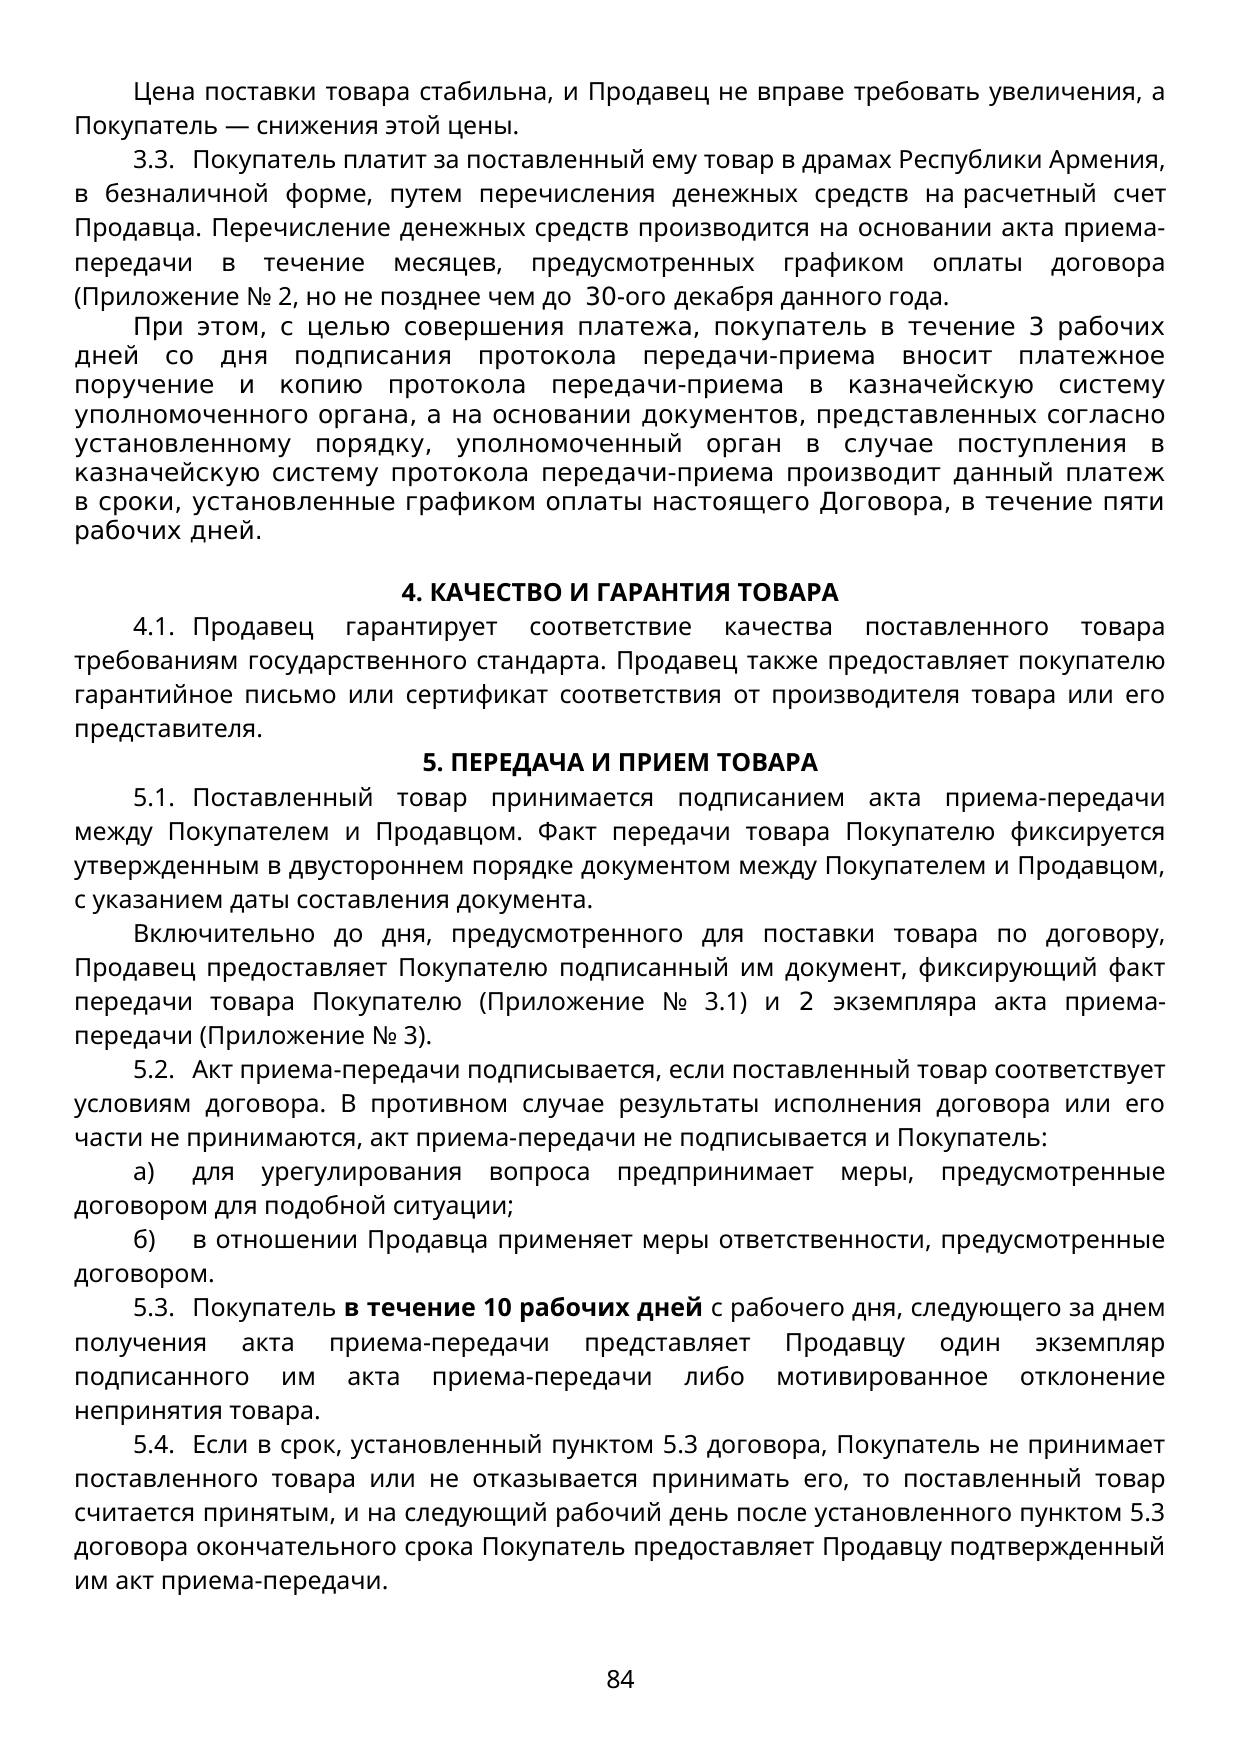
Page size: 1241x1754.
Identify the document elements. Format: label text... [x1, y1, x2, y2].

text 5.1. Поставленный товар принимается подписанием акта приема-передачи между Покупателем и Продавцом. Факт передачи товара Покупателю фиксируется утвержденным в двустороннем порядке документом между Покупателем и Продавцом, с указанием даты составления документа. [74, 779, 1167, 915]
text 5. ПЕРЕДАЧА И ПРИЕМ ТОВАРА [74, 745, 1167, 779]
text 3.3. Покупатель платит за поставленный ему товар в драмах Республики Армения, в безналичной форме, путем перечисления денежных средств на расчетный счет Продавца. Перечисление денежных средств производится на основании акта приема-передачи в течение месяцев, предусмотренных графиком оплаты договора (Приложение № 2, но не позднее чем до 30-ого декабря данного года. [74, 142, 1167, 312]
text б) в отношении Продавца применяет меры ответственности, предусмотренные договором. [74, 1222, 1167, 1290]
text 4. КАЧЕСТВО И ГАРАНТИЯ ТОВАРА [74, 575, 1167, 609]
text 4.1. Продавец гарантирует соответствие качества поставленного товара требованиям государственного стандарта. Продавец также предоставляет покупателю гарантийное письмо или сертификат соответствия от производителя товара или его представителя. [74, 609, 1167, 745]
text Включительно до дня, предусмотренного для поставки товара по договору, Продавец предоставляет Покупателю подписанный им документ, фиксирующий факт передачи товара Покупателю (Приложение № 3.1) и 2 экземпляра акта приема-передачи (Приложение № 3). [74, 915, 1167, 1052]
text 5.3. Покупатель в течение 10 рабочих дней с рабочего дня, следующего за днем получения акта приема-передачи представляет Продавцу один экземпляр подписанного им акта приема-передачи либо мотивированное отклонение непринятия товара. [74, 1290, 1167, 1426]
text Цена поставки товара стабильна, и Продавец не вправе требовать увеличения, а Покупатель — снижения этой цены. [74, 74, 1167, 142]
text 5.2. Акт приема-передачи подписывается, если поставленный товар соответствует условиям договора. В противном случае результаты исполнения договора или его части не принимаются, акт приема-передачи не подписывается и Покупатель: [74, 1052, 1167, 1154]
text 5.4. Если в срок, установленный пунктом 5.3 договора, Покупатель не принимает поставленного товара или не отказывается принимать его, то поставленный товар считается принятым, и на следующий рабочий день после установленного пунктом 5.3 договора окончательного срока Покупатель предоставляет Продавцу подтвержденный им акт приема-передачи. [74, 1426, 1167, 1597]
text При этом, с целью совершения платежа, покупатель в течение 3 рабочих дней со дня подписания протокола передачи-приема вносит платежное поручение и копию протокола передачи-приема в казначейскую систему уполномоченного органа, а на основании документов, представленных согласно установленному порядку, уполномоченный орган в случае поступления в казначейскую систему протокола передачи-приема производит данный платеж в сроки, установленные графиком օплаты настоящего Договора, в течение пяти рабочих дней. [74, 312, 1167, 546]
text а) для урегулирования вопроса предпринимает меры, предусмотренные договором для подобной ситуации; [74, 1154, 1167, 1222]
